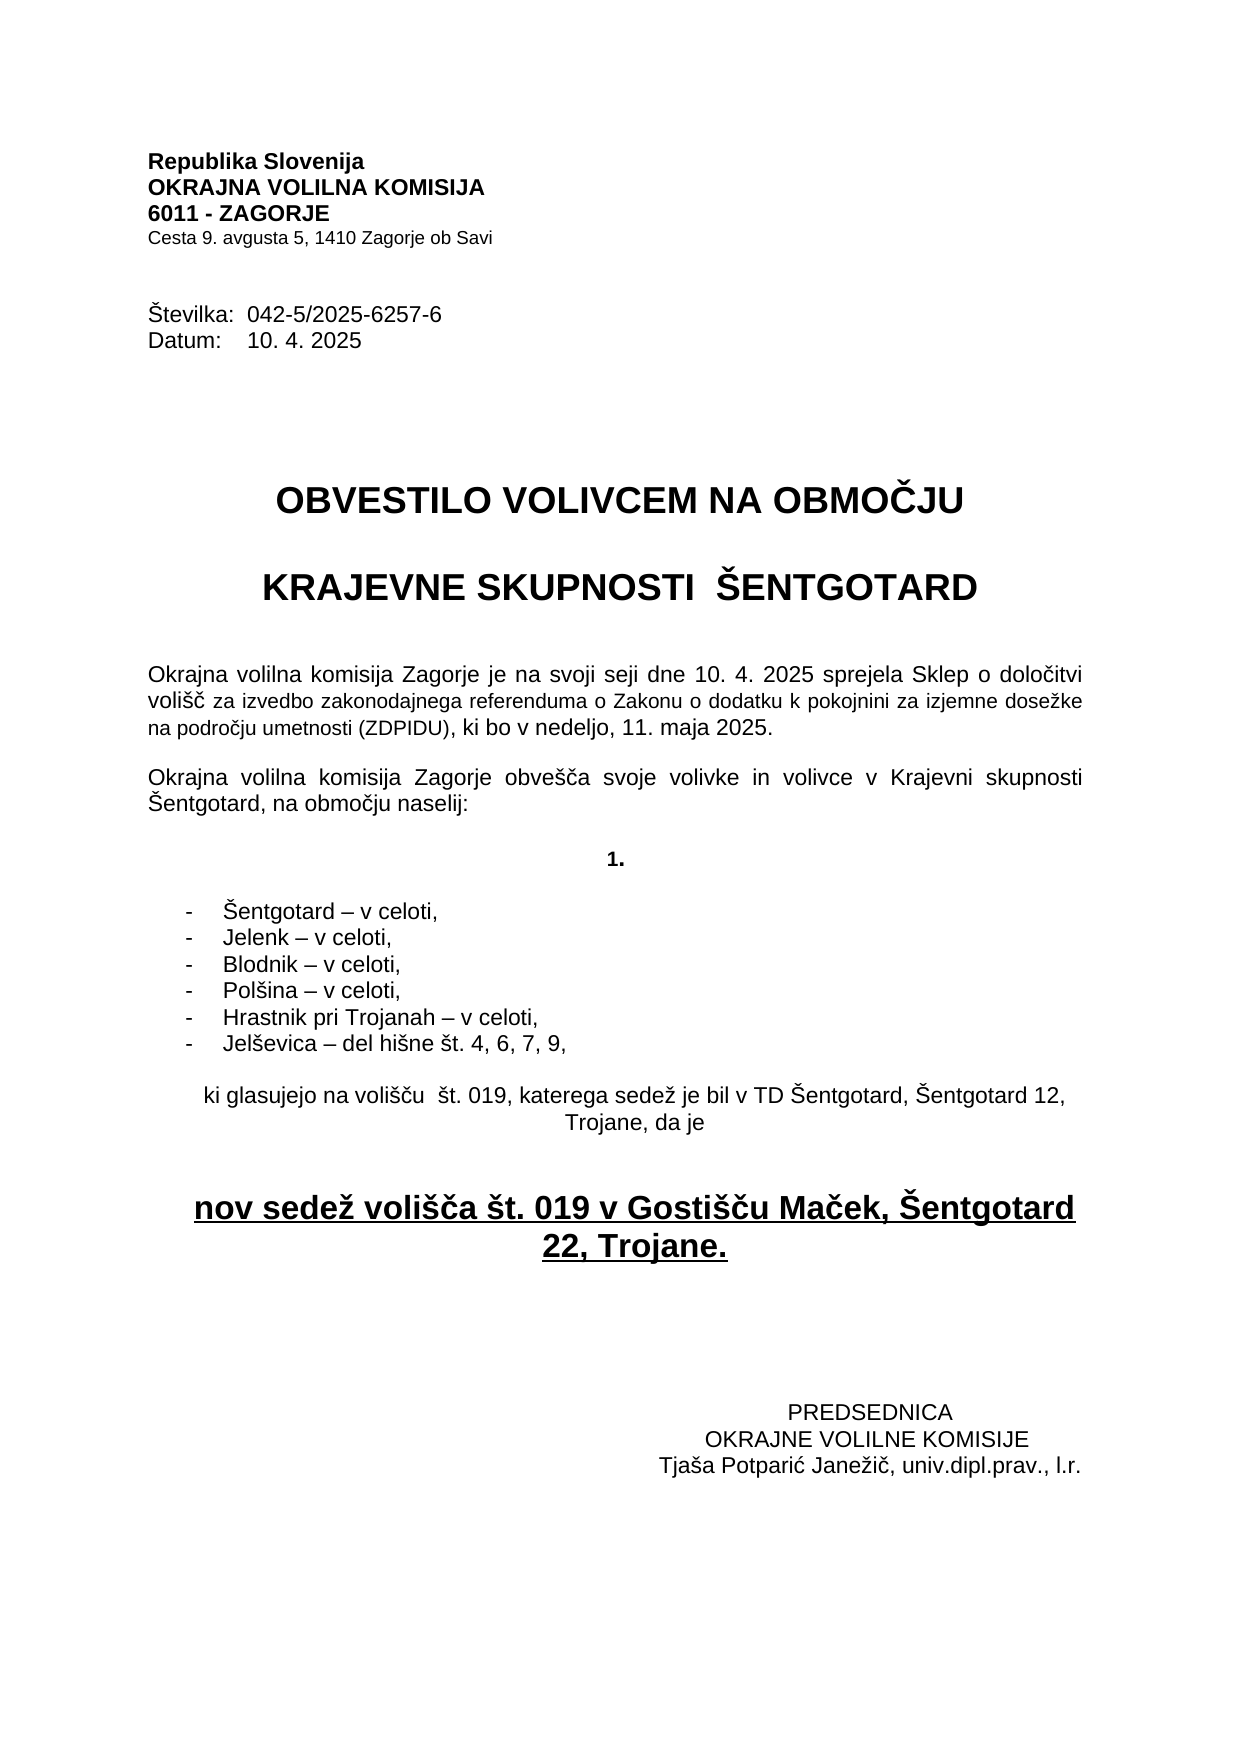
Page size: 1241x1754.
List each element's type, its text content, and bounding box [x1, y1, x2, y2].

text PREDSEDNICA [650, 1399, 1084, 1426]
list Hrastnik pri Trojanah – v celoti, [185, 1003, 1093, 1030]
text Številka: 042-5/2025-6257-6 [148, 301, 1093, 327]
text ki glasujejo na volišču št. 019, katerega sedež je bil v TD Šentgotard, Šentgotard 12, Trojane, da je [185, 1082, 1084, 1135]
list Jelševica – del hišne št. 4, 6, 7, 9, [185, 1030, 1093, 1056]
text KRAJEVNE SKUPNOSTI ŠENTGOTARD [148, 565, 1093, 608]
text Okrajna volilna komisija Zagorje je na svoji seji dne 10. 4. 2025 sprejela Sklep o določitvi volišč za izvedbo zakonodajnega referenduma o Zakonu o dodatku k pokojnini za izjemne dosežke na področju umetnosti (ZDPIDU), ki bo v nedeljo, 11. maja 2025. [148, 661, 1084, 740]
list Šentgotard – v celoti, [185, 898, 1093, 924]
text OBVESTILO VOLIVCEM NA OBMOČJU [148, 479, 1093, 522]
text OKRAJNE VOLILNE KOMISIJE [650, 1426, 1084, 1452]
text OKRAJNA VOLILNA KOMISIJA [148, 174, 1093, 200]
text Republika Slovenija [148, 148, 1093, 174]
text Cesta 9. avgusta 5, 1410 Zagorje ob Savi [148, 227, 1093, 248]
text Okrajna volilna komisija Zagorje obvešča svoje volivke in volivce v Krajevni skupnosti Šentgotard, na območju naselij: [148, 764, 1084, 817]
text Datum: 10. 4. 2025 [148, 327, 1093, 354]
list Blodnik – v celoti, [185, 951, 1093, 977]
text Tjaša Potparić Janežič, univ.dipl.prav., l.r. [650, 1452, 1084, 1478]
text 1. [148, 843, 1084, 872]
list Jelenk – v celoti, [185, 924, 1093, 951]
text nov sedež volišča št. 019 v Gostišču Maček, Šentgotard 22, Trojane. [185, 1188, 1084, 1265]
text 6011 - ZAGORJE [148, 200, 1093, 227]
list Polšina – v celoti, [185, 977, 1093, 1003]
